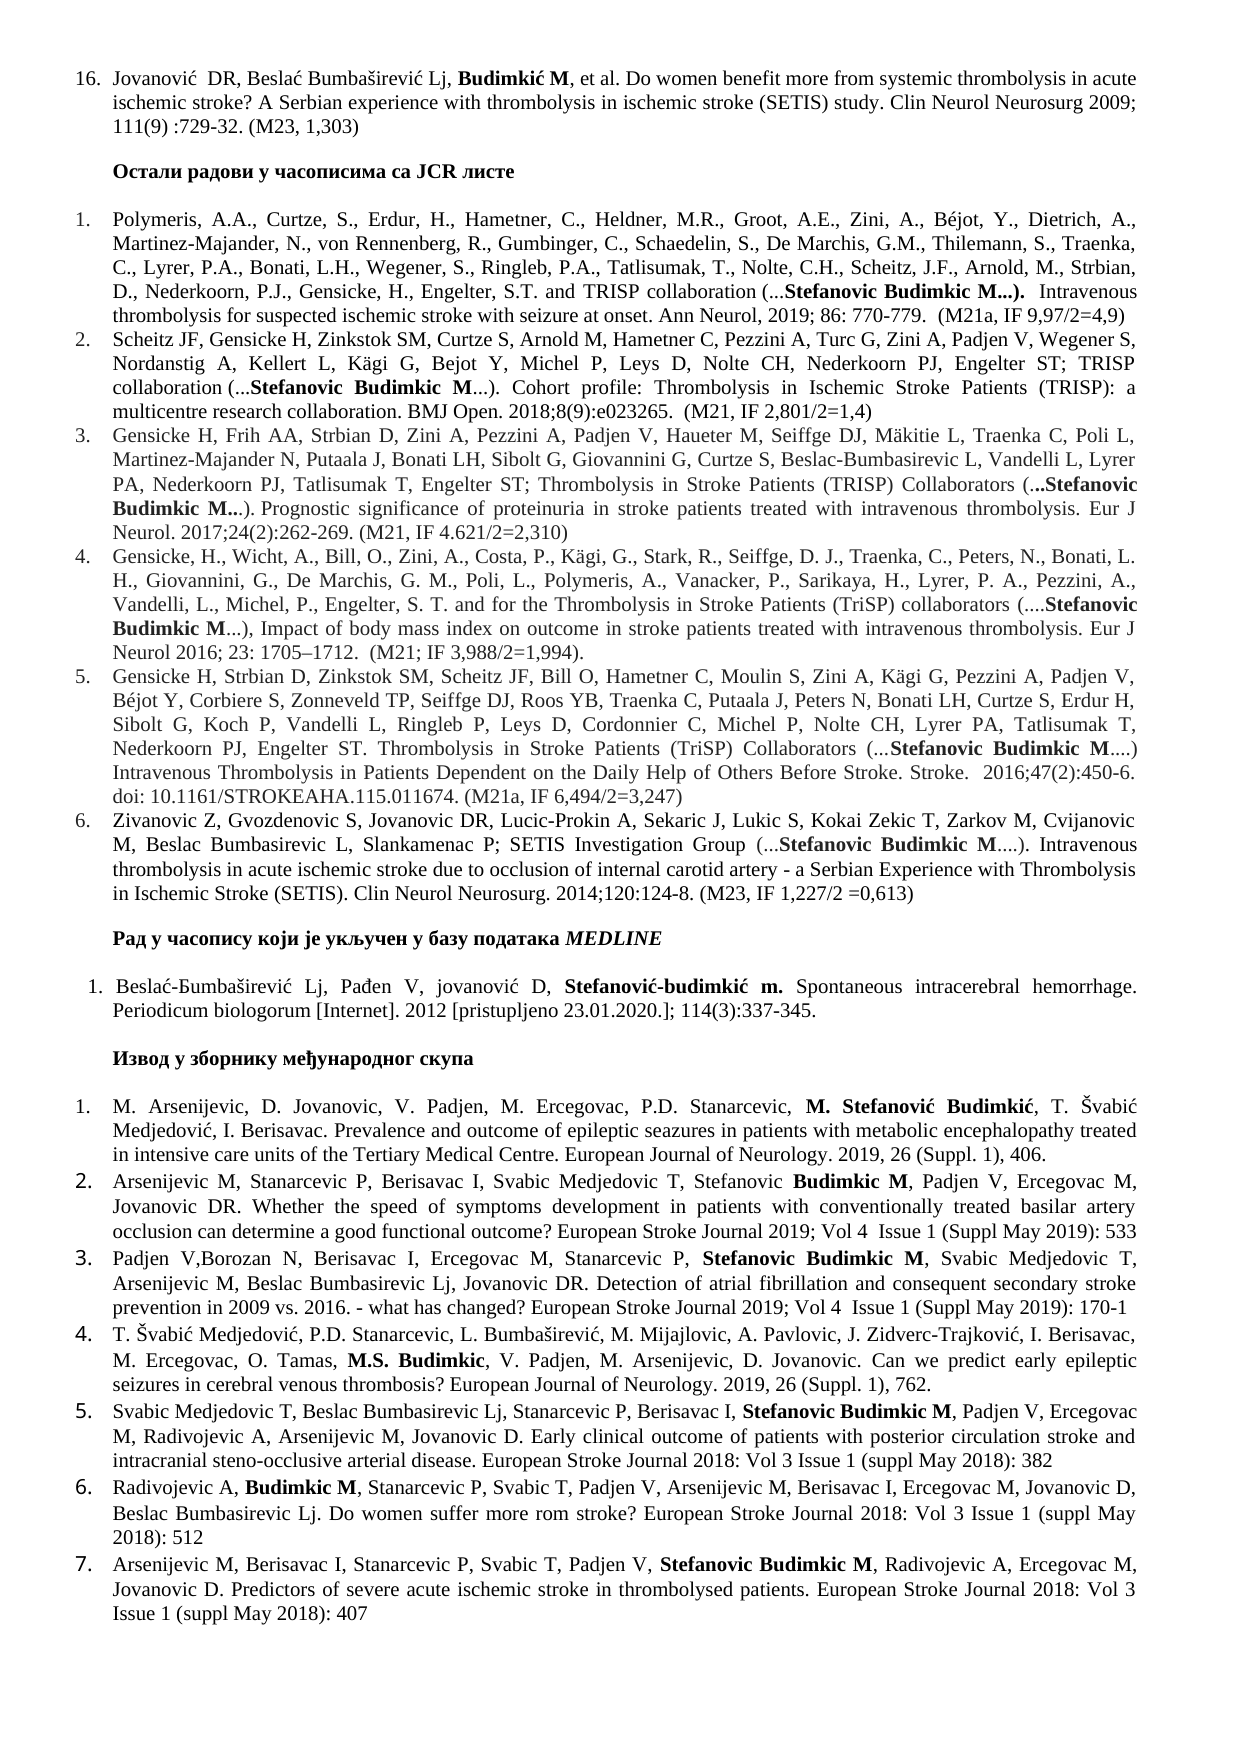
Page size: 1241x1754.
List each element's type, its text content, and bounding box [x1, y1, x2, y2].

list Svabic Medjedovic T, Beslac Bumbasirevic Lj, Stanarcevic P, Berisavac I, Stefanovic Budimkic M, Padjen V, Ercegovac M, Radivojevic A, Arsenijevic M, Jovanovic D. Early clinical outcome of patients with posterior circulation stroke and intracranial steno-occlusive arterial disease. European Stroke Journal 2018: Vol 3 Issue 1 (suppl May 2018): 382 [75, 1396, 1137, 1472]
list Arsenijevic M, Stanarcevic P, Berisavac I, Svabic Medjedovic T, Stefanovic Budimkic M, Padjen V, Ercegovac M, Jovanovic DR. Whether the speed of symptoms development in patients with conventionally treated basilar artery occlusion can determine a good functional outcome? European Stroke Journal 2019; Vol 4 Issue 1 (Suppl May 2019): 533 [75, 1166, 1137, 1243]
list Scheitz JF, Gensicke H, Zinkstok SM, Curtze S, Arnold M, Hametner C, Pezzini A, Turc G, Zini A, Padjen V, Wegener S, Nordanstig A, Kellert L, Kägi G, Bejot Y, Michel P, Leys D, Nolte CH, Nederkoorn PJ, Engelter ST; TRISP collaboration (...Stefanovic Budimkic M...). Cohort profile: Thrombolysis in Ischemic Stroke Patients (TRISP): a multicentre research collaboration. BMJ Open. 2018;8(9):e023265. (M21, IF 2,801/2=1,4) [75, 327, 1137, 423]
text Остали радови у часописима са JCR листе [112, 159, 1137, 183]
list Gensicke, H., Wicht, A., Bill, O., Zini, A., Costa, P., Kägi, G., Stark, R., Seiffge, D. J., Traenka, C., Peters, N., Bonati, L. H., Giovannini, G., De Marchis, G. M., Poli, L., Polymeris, A., Vanacker, P., Sarikaya, H., Lyrer, P. A., Pezzini, A., Vandelli, L., Michel, P., Engelter, S. T. and for the Thrombolysis in Stroke Patients (TriSP) collaborators (....Stefanovic Budimkic M...), Impact of body mass index on outcome in stroke patients treated with intravenous thrombolysis. Eur J Neurol 2016; 23: 1705–1712. (M21; IF 3,988/2=1,994). [75, 544, 1137, 664]
text Рад у часопису који је укључен у базу података MEDLINE [112, 925, 1137, 949]
list Radivojevic A, Budimkic M, Stanarcevic P, Svabic T, Padjen V, Arsenijevic M, Berisavac I, Ercegovac M, Jovanovic D, Beslac Bumbasirevic Lj. Do women suffer more rom stroke? European Stroke Journal 2018: Vol 3 Issue 1 (suppl May 2018): 512 [75, 1472, 1137, 1549]
text 1. Beslać-Бumbaširević Lj, Pađen V, jovanović D, Stefanović-budimkić m. Spontaneous intracerebral hemorrhage. Periodicum biologorum [Internet]. 2012 [pristupljeno 23.01.2020.]; 114(3):337-345. [75, 973, 1137, 1022]
list Gensicke H, Strbian D, Zinkstok SM, Scheitz JF, Bill O, Hametner C, Moulin S, Zini A, Kägi G, Pezzini A, Padjen V, Béjot Y, Corbiere S, Zonneveld TP, Seiffge DJ, Roos YB, Traenka C, Putaala J, Peters N, Bonati LH, Curtze S, Erdur H, Sibolt G, Koch P, Vandelli L, Ringleb P, Leys D, Cordonnier C, Michel P, Nolte CH, Lyrer PA, Tatlisumak T, Nederkoorn PJ, Engelter ST. Thrombolysis in Stroke Patients (TriSP) Collaborators (...Stefanovic Budimkic M....) Intravenous Thrombolysis in Patients Dependent on the Daily Help of Others Before Stroke. Stroke. 2016;47(2):450-6. doi: 10.1161/STROKEAHA.115.011674. (M21a, IF 6,494/2=3,247) [75, 664, 1137, 808]
list M. Arsenijevic, D. Jovanovic, V. Padjen, M. Ercegovac, P.D. Stanarcevic, M. Stefanović Budimkić, T. Švabić Medjedović, I. Berisavac. Prevalence and outcome of epileptic seazures in patients with metabolic encephalopathy treated in intensive care units of the Tertiary Medical Centre. European Journal of Neurology. 2019, 26 (Suppl. 1), 406. [75, 1094, 1137, 1166]
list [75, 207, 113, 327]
list T. Švabić Medjedović, P.D. Stanarcevic, L. Bumbaširević, M. Mijajlovic, A. Pavlovic, J. Zidverc-Trajković, I. Berisavac, M. Ercegovac, O. Tamas, M.S. Budimkic, V. Padjen, M. Arsenijevic, D. Jovanovic. Can we predict early epileptic seizures in cerebral venous thrombosis? European Journal of Neurology. 2019, 26 (Suppl. 1), 762. [75, 1319, 1137, 1396]
list Gensicke H, Frih AA, Strbian D, Zini A, Pezzini A, Padjen V, Haueter M, Seiffge DJ, Mäkitie L, Traenka C, Poli L, Martinez-Majander N, Putaala J, Bonati LH, Sibolt G, Giovannini G, Curtze S, Beslac-Bumbasirevic L, Vandelli L, Lyrer PA, Nederkoorn PJ, Tatlisumak T, Engelter ST; Thrombolysis in Stroke Patients (TRISP) Collaborators (...Stefanovic Budimkic M...). Prognostic significance of proteinuria in stroke patients treated with intravenous thrombolysis. Eur J Neurol. 2017;24(2):262-269. (M21, IF 4.621/2=2,310) [75, 423, 1137, 544]
list Arsenijevic M, Berisavac I, Stanarcevic P, Svabic T, Padjen V, Stefanovic Budimkic M, Radivojevic A, Ercegovac M, Jovanovic D. Predictors of severe acute ischemic stroke in thrombolysed patients. European Stroke Journal 2018: Vol 3 Issue 1 (suppl May 2018): 407 [75, 1549, 1137, 1625]
list Padjen V,Borozan N, Berisavac I, Ercegovac M, Stanarcevic P, Stefanovic Budimkic M, Svabic Medjedovic T, Arsenijevic M, Beslac Bumbasirevic Lj, Jovanovic DR. Detection of atrial fibrillation and consequent secondary stroke prevention in 2009 vs. 2016. - what has changed? European Stroke Journal 2019; Vol 4 Issue 1 (Suppl May 2019): 170-1 [75, 1243, 1137, 1319]
text Извод у зборнику међународног скупа [112, 1046, 1137, 1070]
list Zivanovic Z, Gvozdenovic S, Jovanovic DR, Lucic-Prokin A, Sekaric J, Lukic S, Kokai Zekic T, Zarkov M, Cvijanovic M, Beslac Bumbasirevic L, Slankamenac P; SETIS Investigation Group (...Stefanovic Budimkic M....). Intravenous thrombolysis in acute ischemic stroke due to occlusion of internal carotid artery - a Serbian Experience with Thrombolysis in Ischemic Stroke (SETIS). Clin Neurol Neurosurg. 2014;120:124-8. (M23, IF 1,227/2 =0,613) [75, 808, 1137, 904]
list Jovanović DR, Beslać Bumbaširević Lj, Budimkić M, et al. Do women benefit more from systemic thrombolysis in acute ischemic stroke? A Serbian experience with thrombolysis in ischemic stroke (SETIS) study. Clin Neurol Neurosurg 2009; 111(9) :729-32. (M23, 1,303) [75, 66, 1137, 138]
